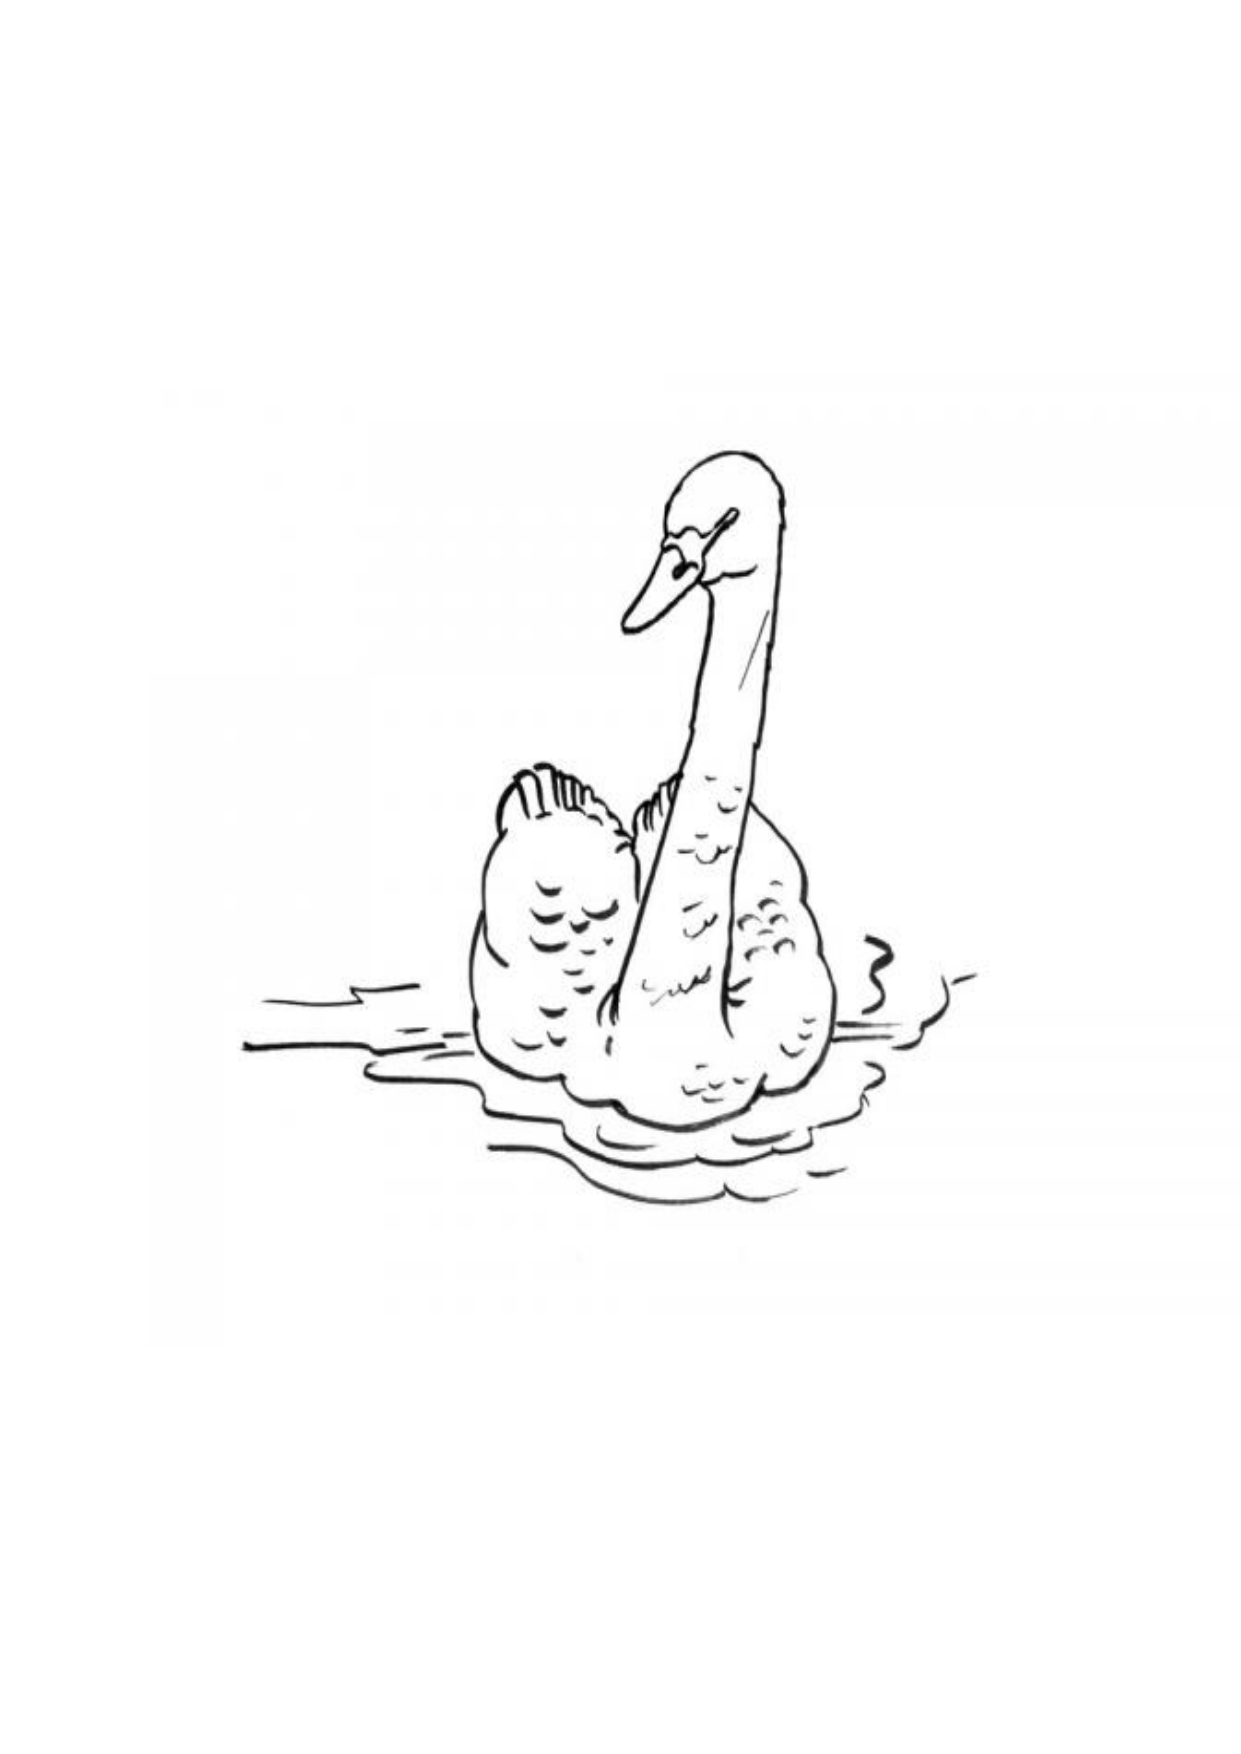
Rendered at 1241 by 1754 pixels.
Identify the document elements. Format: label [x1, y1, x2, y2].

picture [75, 340, 1241, 1347]
